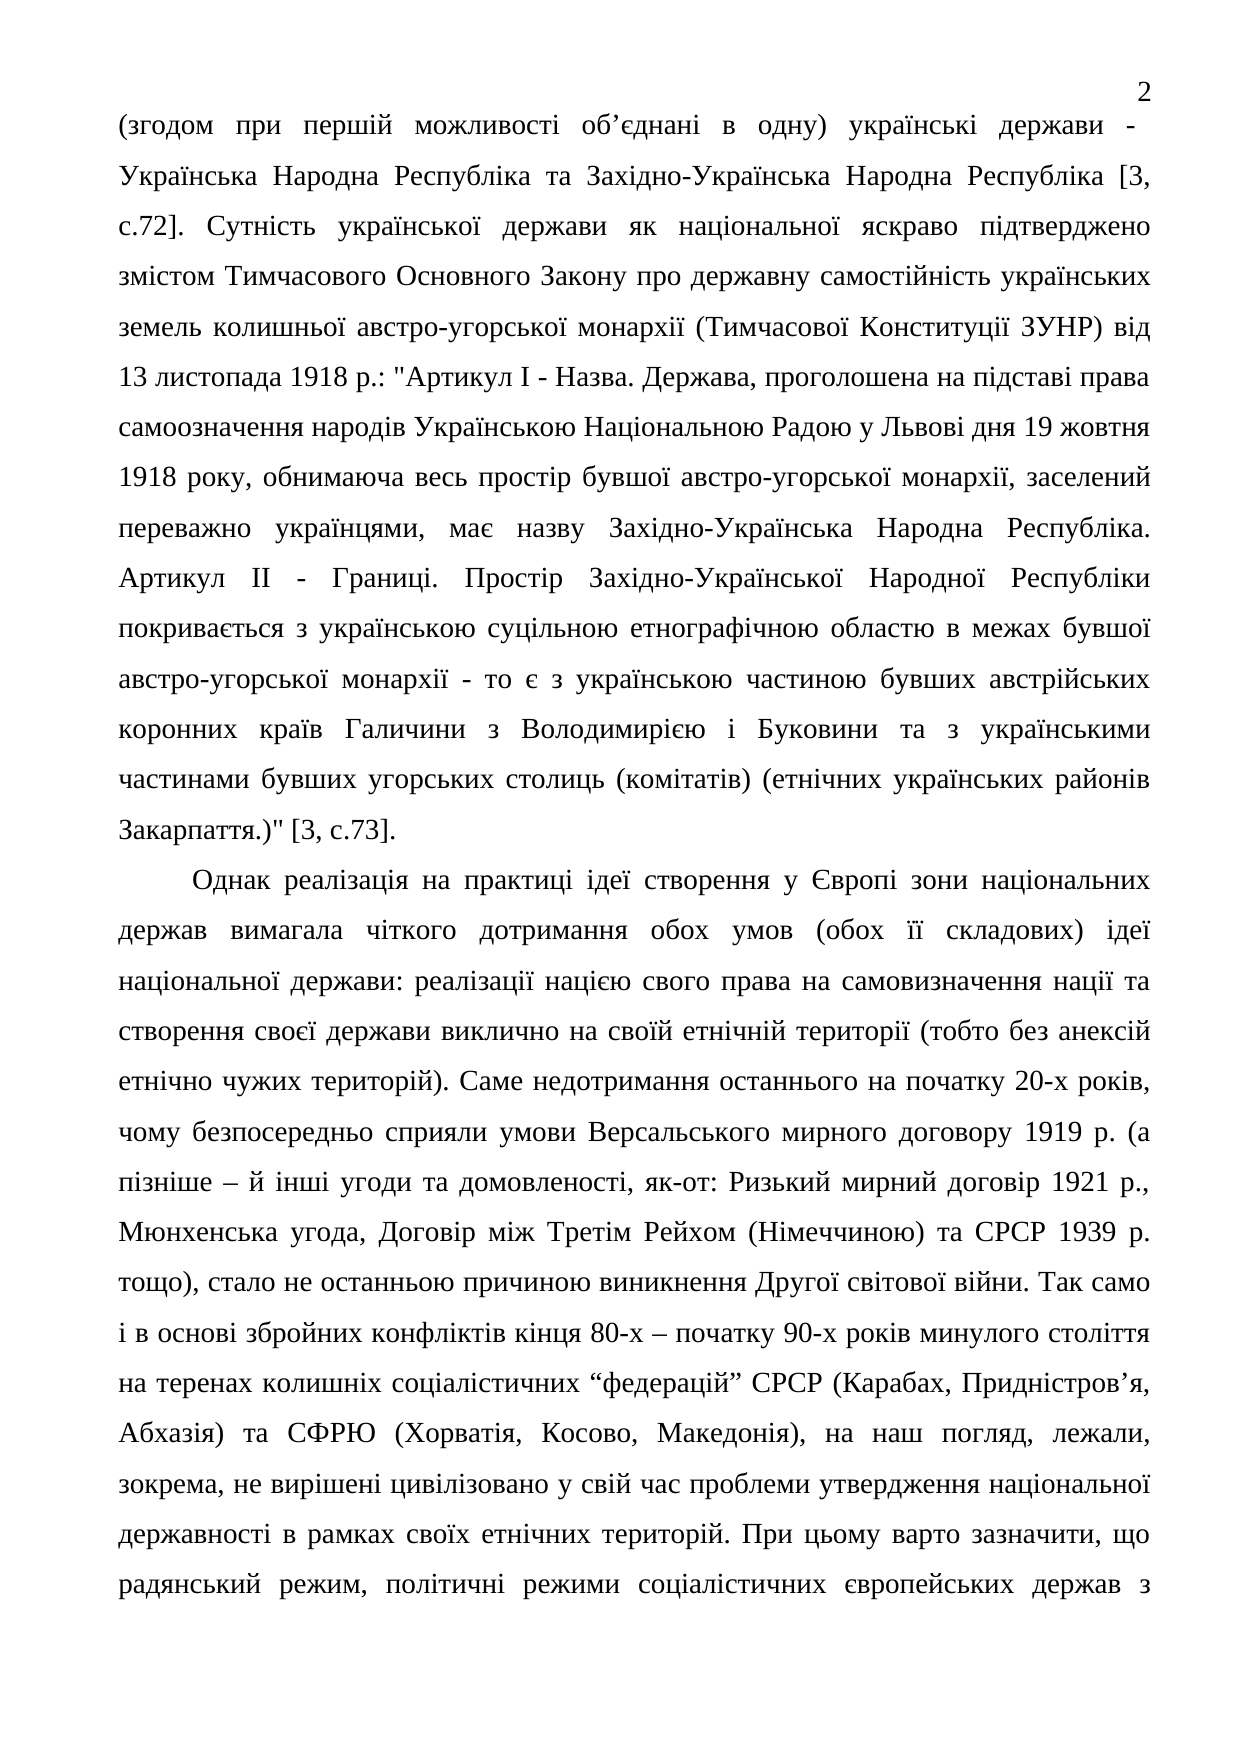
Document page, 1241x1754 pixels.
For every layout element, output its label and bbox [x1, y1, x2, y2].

text [118, 107, 1152, 845]
text [118, 862, 1152, 1600]
